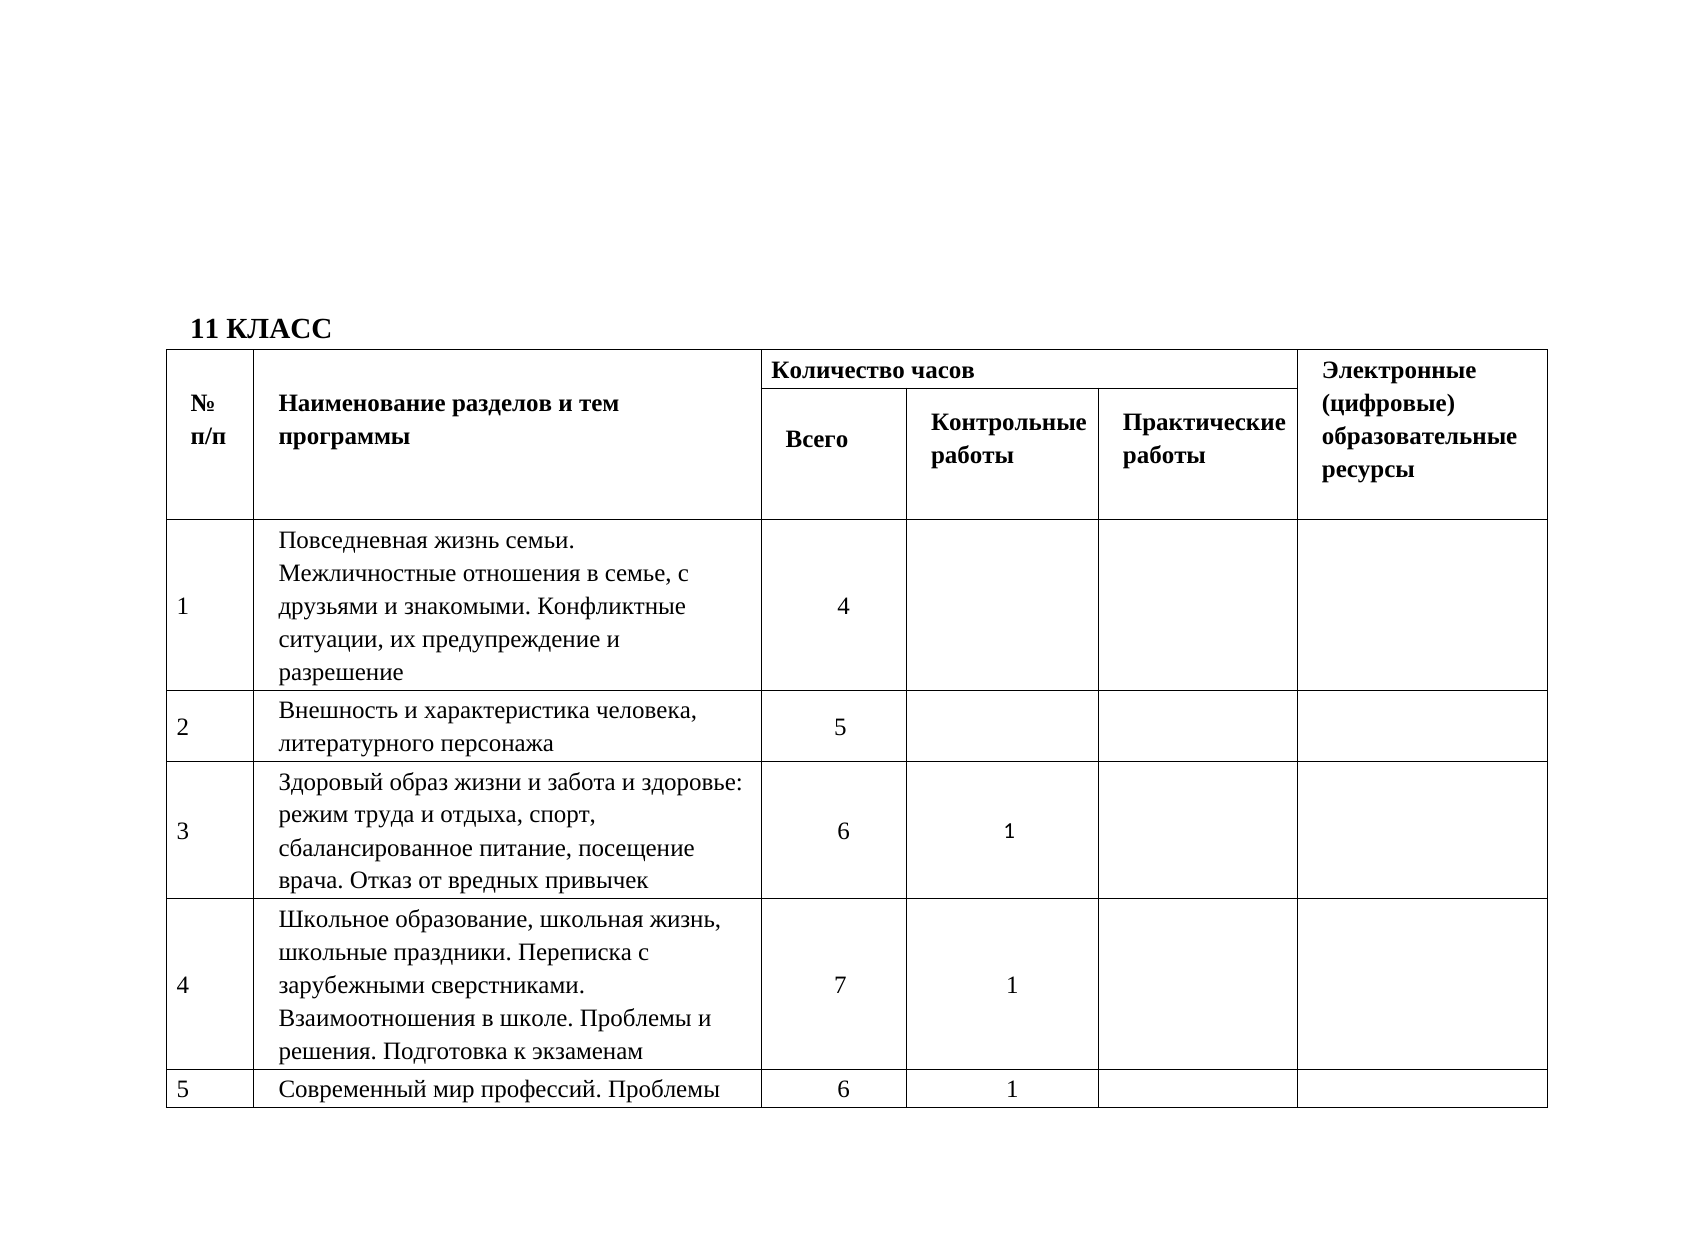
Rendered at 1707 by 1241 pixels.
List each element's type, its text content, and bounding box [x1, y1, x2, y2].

table_header № п/п [167, 350, 253, 519]
table_header Наименование разделов и тем программы [254, 350, 761, 519]
table_cell [1099, 899, 1297, 1069]
table_cell [1099, 1070, 1297, 1107]
table_cell Школьное образование, школьная жизнь, школьные праздники. Переписка с зарубежными сверстниками. Взаимоотношения в школе. Проблемы и решения. Подготовка к экзаменам [254, 899, 761, 1069]
table_cell 3 [167, 762, 253, 898]
table_cell 1 [167, 520, 253, 689]
table_cell 4 [167, 899, 253, 1069]
table_cell [1298, 691, 1547, 761]
table_cell 7 [762, 899, 906, 1069]
table_cell 6 [762, 1070, 906, 1107]
table_cell 1 [907, 1070, 1098, 1107]
table_header Количество часов [762, 350, 1297, 388]
table_header Электронные (цифровые) образовательные ресурсы [1298, 350, 1547, 519]
table_cell [907, 691, 1098, 761]
table_cell [1298, 520, 1547, 689]
table_cell [1298, 899, 1547, 1069]
table_cell Внешность и характеристика человека, литературного персонажа [254, 691, 761, 761]
table_cell 4 [762, 520, 906, 689]
table_cell [1099, 520, 1297, 689]
table_cell 5 [167, 1070, 253, 1107]
table_cell 2 [167, 691, 253, 761]
table_cell Здоровый образ жизни и забота и здоровье: режим труда и отдыха, спорт, сбалансированное питание, посещение врача. Отказ от вредных привычек [254, 762, 761, 898]
text 11 КЛАСС [190, 311, 1618, 344]
table_cell 1 [907, 899, 1098, 1069]
table_cell Всего [762, 389, 906, 519]
table_cell [1099, 691, 1297, 761]
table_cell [254, 1070, 761, 1107]
table_cell [1298, 762, 1547, 898]
table_cell Контрольные работы [907, 389, 1098, 519]
table_cell [1298, 1070, 1547, 1107]
table_cell 6 [762, 762, 906, 898]
table_cell Повседневная жизнь семьи. Межличностные отношения в семье, с друзьями и знакомыми. Конфликтные ситуации, их предупреждение и разрешение [254, 520, 761, 689]
table_cell 1 [907, 762, 1098, 898]
table_cell Практические работы [1099, 389, 1297, 519]
table_cell [1099, 762, 1297, 898]
table_cell [907, 520, 1098, 689]
table_cell 5 [762, 691, 906, 761]
